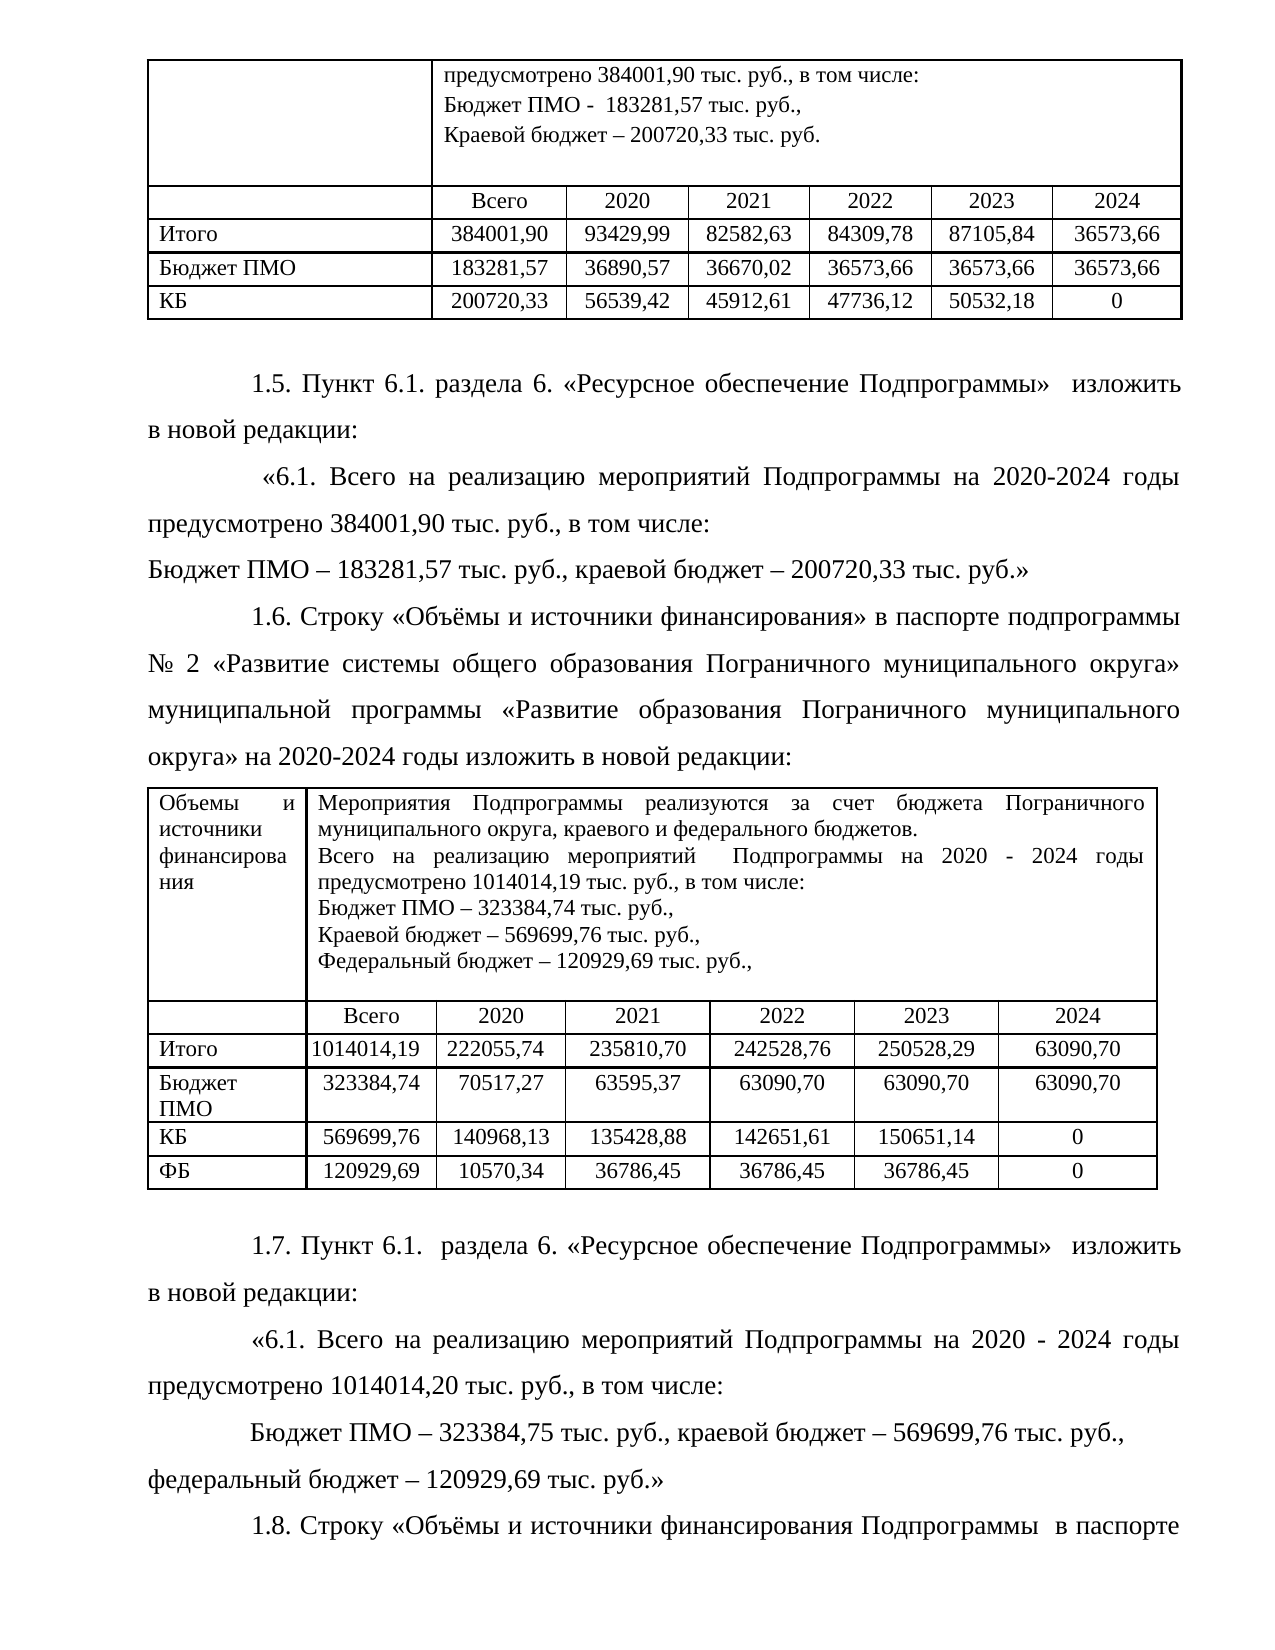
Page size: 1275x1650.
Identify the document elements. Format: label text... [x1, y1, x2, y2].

table_cell 2022 [711, 1002, 854, 1033]
table_cell 384001,90 [433, 220, 566, 251]
table_cell 63090,70 [855, 1069, 998, 1121]
table_cell 63090,70 [999, 1035, 1156, 1066]
table_cell Всего [308, 1002, 436, 1033]
table_cell 36786,45 [711, 1157, 854, 1188]
table_cell 2023 [932, 187, 1052, 218]
table_cell 569699,76 [308, 1123, 436, 1154]
table_cell Бюджет ПМО [149, 1069, 305, 1121]
table_header Мероприятия Подпрограммы реализуются за счет бюджета Пограничного муниципального округа, краевого и федерального бюджетов. Всего на реализацию мероприятий Подпрограммы на 2020 - 2024 годы предусмотрено 1014014,19 тыс. руб., в том числе: Бюджет ПМО – 323384,74 тыс. руб., Краевой бюджет – 569699,76 тыс. руб., Федеральный бюджет – 120929,69 тыс. руб., [308, 789, 1156, 1000]
table_cell 142651,61 [711, 1123, 854, 1154]
table_cell 2023 [855, 1002, 998, 1033]
table_cell 2020 [437, 1002, 565, 1033]
table_cell КБ [149, 1123, 305, 1154]
table_cell 183281,57 [433, 254, 566, 285]
table_cell Итого [149, 220, 431, 251]
table_cell 222055,74 [437, 1035, 565, 1066]
table_cell 10570,34 [437, 1157, 565, 1188]
table_cell 36670,02 [689, 254, 809, 285]
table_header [433, 61, 1180, 185]
table_cell 150651,14 [855, 1123, 998, 1154]
table_cell 200720,33 [433, 287, 566, 318]
table_cell 250528,29 [855, 1035, 998, 1066]
table_cell [149, 187, 431, 218]
table_cell КБ [149, 287, 431, 318]
table_cell 2021 [689, 187, 809, 218]
table_cell 2024 [999, 1002, 1156, 1033]
table_cell 45912,61 [689, 287, 809, 318]
text 1.6. Строку «Объёмы и источники финансирования» в паспорте подпрограммы № 2 «Развитие системы общего образования Пограничного муниципального округа» муниципальной программы «Развитие образования Пограничного муниципального округа» на 2020-2024 годы изложить в новой редакции: [148, 600, 1181, 771]
table_cell 2020 [567, 187, 688, 218]
table_cell 50532,18 [932, 287, 1052, 318]
table_cell 36786,45 [855, 1157, 998, 1188]
table_cell 242528,76 [711, 1035, 854, 1066]
table_cell 2024 [1053, 187, 1180, 218]
table_cell 84309,78 [810, 220, 931, 251]
table_cell ФБ [149, 1157, 305, 1188]
table_cell 235810,70 [566, 1035, 709, 1066]
table_cell 36890,57 [567, 254, 688, 285]
table_cell 93429,99 [567, 220, 688, 251]
table_header Объемы и источники финансирования [149, 789, 305, 1000]
table_cell Всего [433, 187, 566, 218]
table_cell 63090,70 [999, 1069, 1156, 1121]
table_cell 36573,66 [1053, 220, 1180, 251]
text «6.1. Всего на реализацию мероприятий Подпрограммы на 2020 - 2024 годы предусмотрено 1014014,20 тыс. руб., в том числе: [148, 1323, 1181, 1401]
table_cell 0 [999, 1123, 1156, 1154]
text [148, 1509, 1181, 1541]
list Бюджет ПМО – 183281,57 тыс. руб., краевой бюджет – 200720,33 тыс. руб.» [148, 553, 1181, 585]
table_cell 63090,70 [711, 1069, 854, 1121]
table_cell 36786,45 [566, 1157, 709, 1188]
text «6.1. Всего на реализацию мероприятий Подпрограммы на 2020-2024 годы предусмотрено 384001,90 тыс. руб., в том числе: [148, 460, 1181, 538]
table_cell [149, 1002, 305, 1033]
table_cell 140968,13 [437, 1123, 565, 1154]
table_cell Итого [149, 1035, 305, 1066]
table_cell 36573,66 [1053, 254, 1180, 285]
table_cell 2022 [810, 187, 931, 218]
table_cell 47736,12 [810, 287, 931, 318]
table_cell 70517,27 [437, 1069, 565, 1121]
table_cell 87105,84 [932, 220, 1052, 251]
table_cell 1014014,19 [308, 1035, 436, 1066]
text 1.7. Пункт 6.1. раздела 6. «Ресурсное обеспечение Подпрограммы» изложить в новой редакции: [148, 1229, 1181, 1307]
table_cell 0 [999, 1157, 1156, 1188]
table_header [149, 61, 431, 185]
list Бюджет ПМО – 323384,75 тыс. руб., краевой бюджет – 569699,76 тыс. руб., [148, 1416, 1181, 1447]
table_cell 63595,37 [566, 1069, 709, 1121]
table_cell 120929,69 [308, 1157, 436, 1188]
table_cell 323384,74 [308, 1069, 436, 1121]
table_cell 2021 [566, 1002, 709, 1033]
table_cell 135428,88 [566, 1123, 709, 1154]
table_cell 36573,66 [932, 254, 1052, 285]
table_cell 0 [1053, 287, 1180, 318]
text 1.5. Пункт 6.1. раздела 6. «Ресурсное обеспечение Подпрограммы» изложить в новой редакции: [148, 367, 1181, 445]
table_cell 36573,66 [810, 254, 931, 285]
table_cell 56539,42 [567, 287, 688, 318]
table_cell Бюджет ПМО [149, 254, 431, 285]
text федеральный бюджет – 120929,69 тыс. руб.» [148, 1463, 1181, 1494]
table_cell 82582,63 [689, 220, 809, 251]
